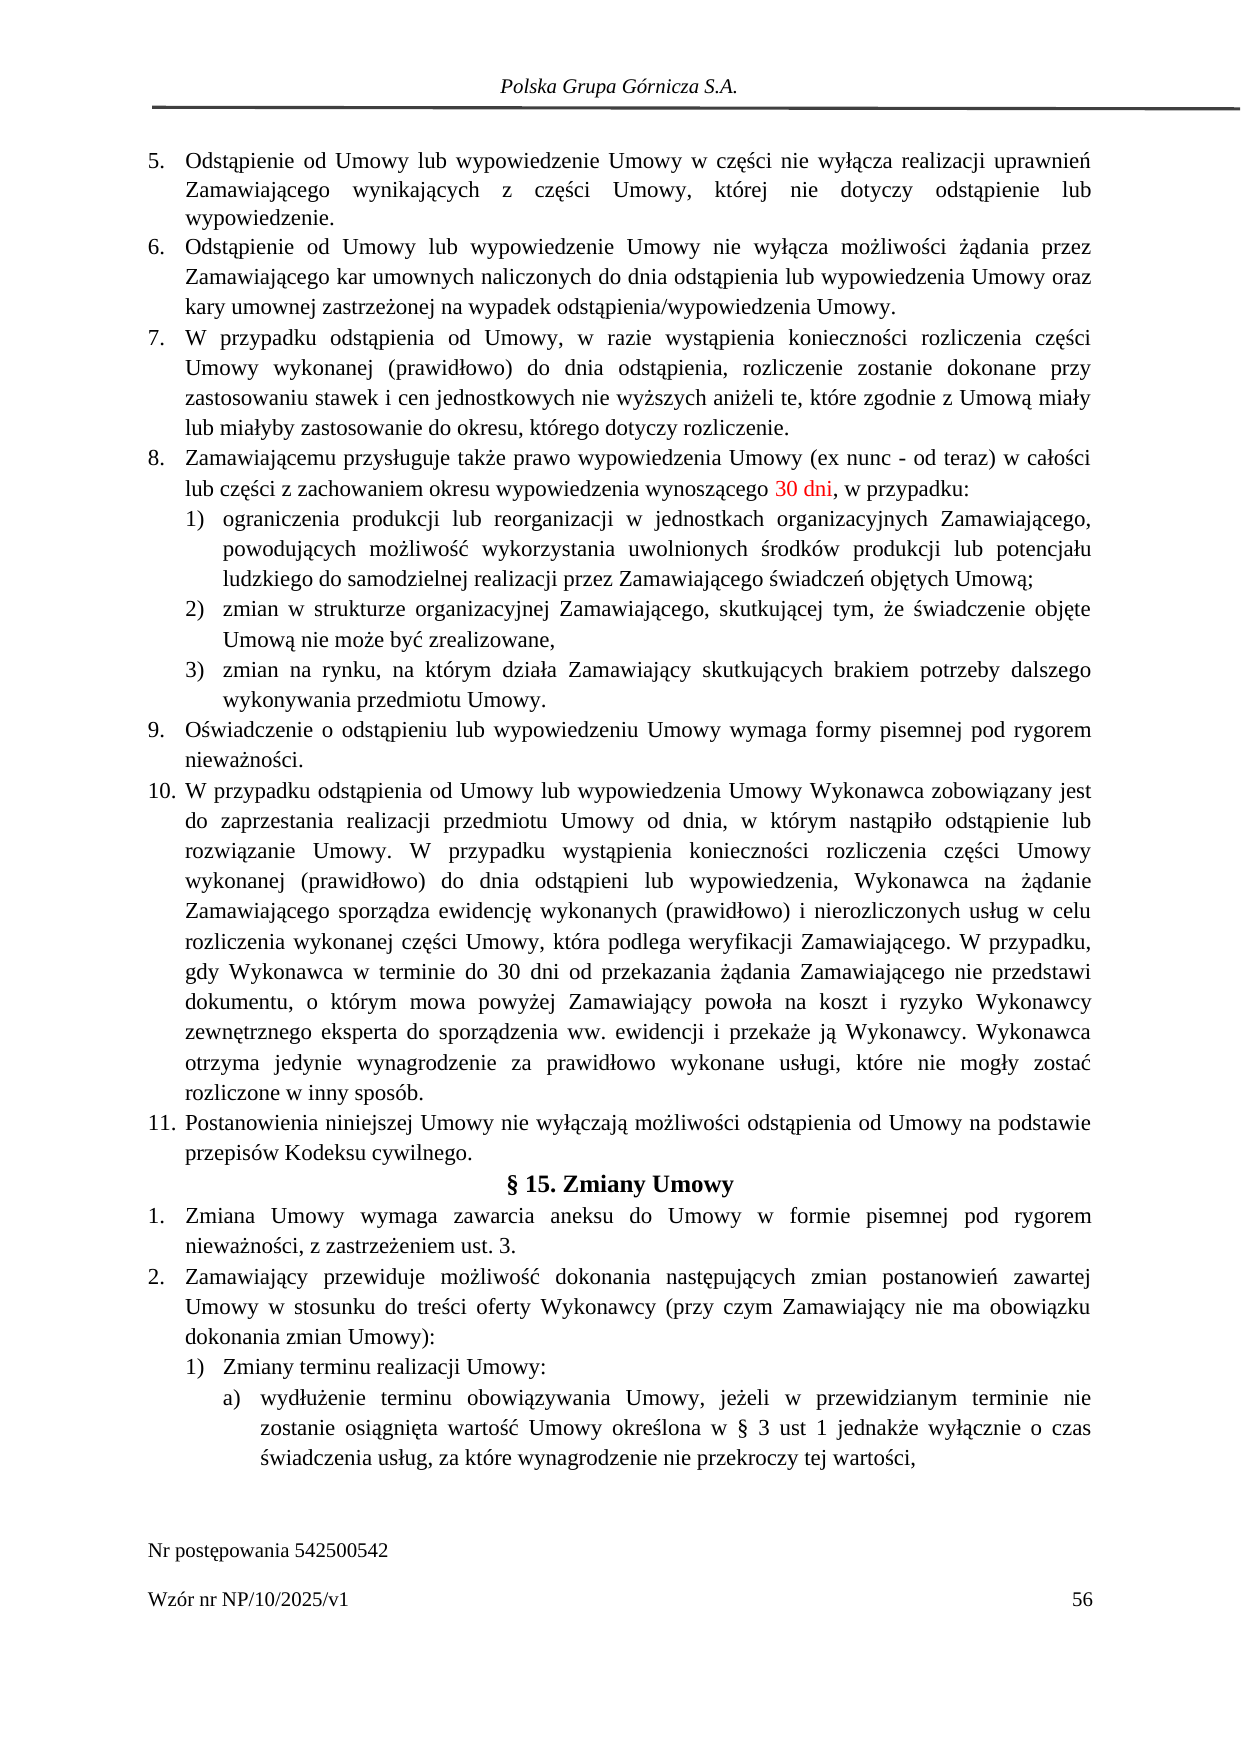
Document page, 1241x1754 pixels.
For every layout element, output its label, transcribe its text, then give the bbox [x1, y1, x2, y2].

list zmian na rynku, na którym działa Zamawiający skutkujących brakiem potrzeby dalszego wykonywania przedmiotu Umowy. [185, 656, 1093, 712]
list Odstąpienie od Umowy lub wypowiedzenie Umowy w części nie wyłącza realizacji uprawnień Zamawiającego wynikających z części Umowy, której nie dotyczy odstąpienie lub wypowiedzenie. [148, 148, 1093, 231]
list Zmiany terminu realizacji Umowy: [185, 1353, 1093, 1380]
list Zamawiającemu przysługuje także prawo wypowiedzenia Umowy (ex nunc - od teraz) w całości lub części z zachowaniem okresu wypowiedzenia wynoszącego 30 dni, w przypadku: [148, 444, 1093, 501]
list ograniczenia produkcji lub reorganizacji w jednostkach organizacyjnych Zamawiającego, powodujących możliwość wykorzystania uwolnionych środków produkcji lub potencjału ludzkiego do samodzielnej realizacji przez Zamawiającego świadczeń objętych Umową; [185, 505, 1093, 592]
list W przypadku odstąpienia od Umowy, w razie wystąpienia konieczności rozliczenia części Umowy wykonanej (prawidłowo) do dnia odstąpienia, rozliczenie zostanie dokonane przy zastosowaniu stawek i cen jednostkowych nie wyższych aniżeli te, które zgodnie z Umową miały lub miałyby zastosowanie do okresu, którego dotyczy rozliczenie. [148, 323, 1093, 441]
list wydłużenie terminu obowiązywania Umowy, jeżeli w przewidzianym terminie nie zostanie osiągnięta wartość Umowy określona w § 3 ust 1 jednakże wyłącznie o czas świadczenia usług, za które wynagrodzenie nie przekroczy tej wartości, [223, 1384, 1093, 1470]
list Oświadczenie o odstąpieniu lub wypowiedzeniu Umowy wymaga formy pisemnej pod rygorem nieważności. [148, 716, 1093, 773]
list Postanowienia niniejszej Umowy nie wyłączają możliwości odstąpienia od Umowy na podstawie przepisów Kodeksu cywilnego. [148, 1109, 1093, 1166]
list Odstąpienie od Umowy lub wypowiedzenie Umowy nie wyłącza możliwości żądania przez Zamawiającego kar umownych naliczonych do dnia odstąpienia lub wypowiedzenia Umowy oraz kary umownej zastrzeżonej na wypadek odstąpienia/wypowiedzenia Umowy. [148, 233, 1093, 320]
subtitle § 15. Zmiany Umowy [148, 1169, 1093, 1198]
list zmian w strukturze organizacyjnej Zamawiającego, skutkującej tym, że świadczenie objęte Umową nie może być zrealizowane, [185, 595, 1093, 652]
list Zamawiający przewiduje możliwość dokonania następujących zmian postanowień zawartej Umowy w stosunku do treści oferty Wykonawcy (przy czym Zamawiający nie ma obowiązku dokonania zmian Umowy): [148, 1263, 1093, 1349]
list W przypadku odstąpienia od Umowy lub wypowiedzenia Umowy Wykonawca zobowiązany jest do zaprzestania realizacji przedmiotu Umowy od dnia, w którym nastąpiło odstąpienie lub rozwiązanie Umowy. W przypadku wystąpienia konieczności rozliczenia części Umowy wykonanej (prawidłowo) do dnia odstąpieni lub wypowiedzenia, Wykonawca na żądanie Zamawiającego sporządza ewidencję wykonanych (prawidłowo) i nierozliczonych usług w celu rozliczenia wykonanej części Umowy, która podlega weryfikacji Zamawiającego. W przypadku, gdy Wykonawca w terminie do 30 dni od przekazania żądania Zamawiającego nie przedstawi dokumentu, o którym mowa powyżej Zamawiający powoła na koszt i ryzyko Wykonawcy zewnętrznego eksperta do sporządzenia ww. ewidencji i przekaże ją Wykonawcy. Wykonawca otrzyma jedynie wynagrodzenie za prawidłowo wykonane usługi, które nie mogły zostać rozliczone w inny sposób. [148, 777, 1093, 1105]
list Zmiana Umowy wymaga zawarcia aneksu do Umowy w formie pisemnej pod rygorem nieważności, z zastrzeżeniem ust. 3. [148, 1202, 1093, 1259]
